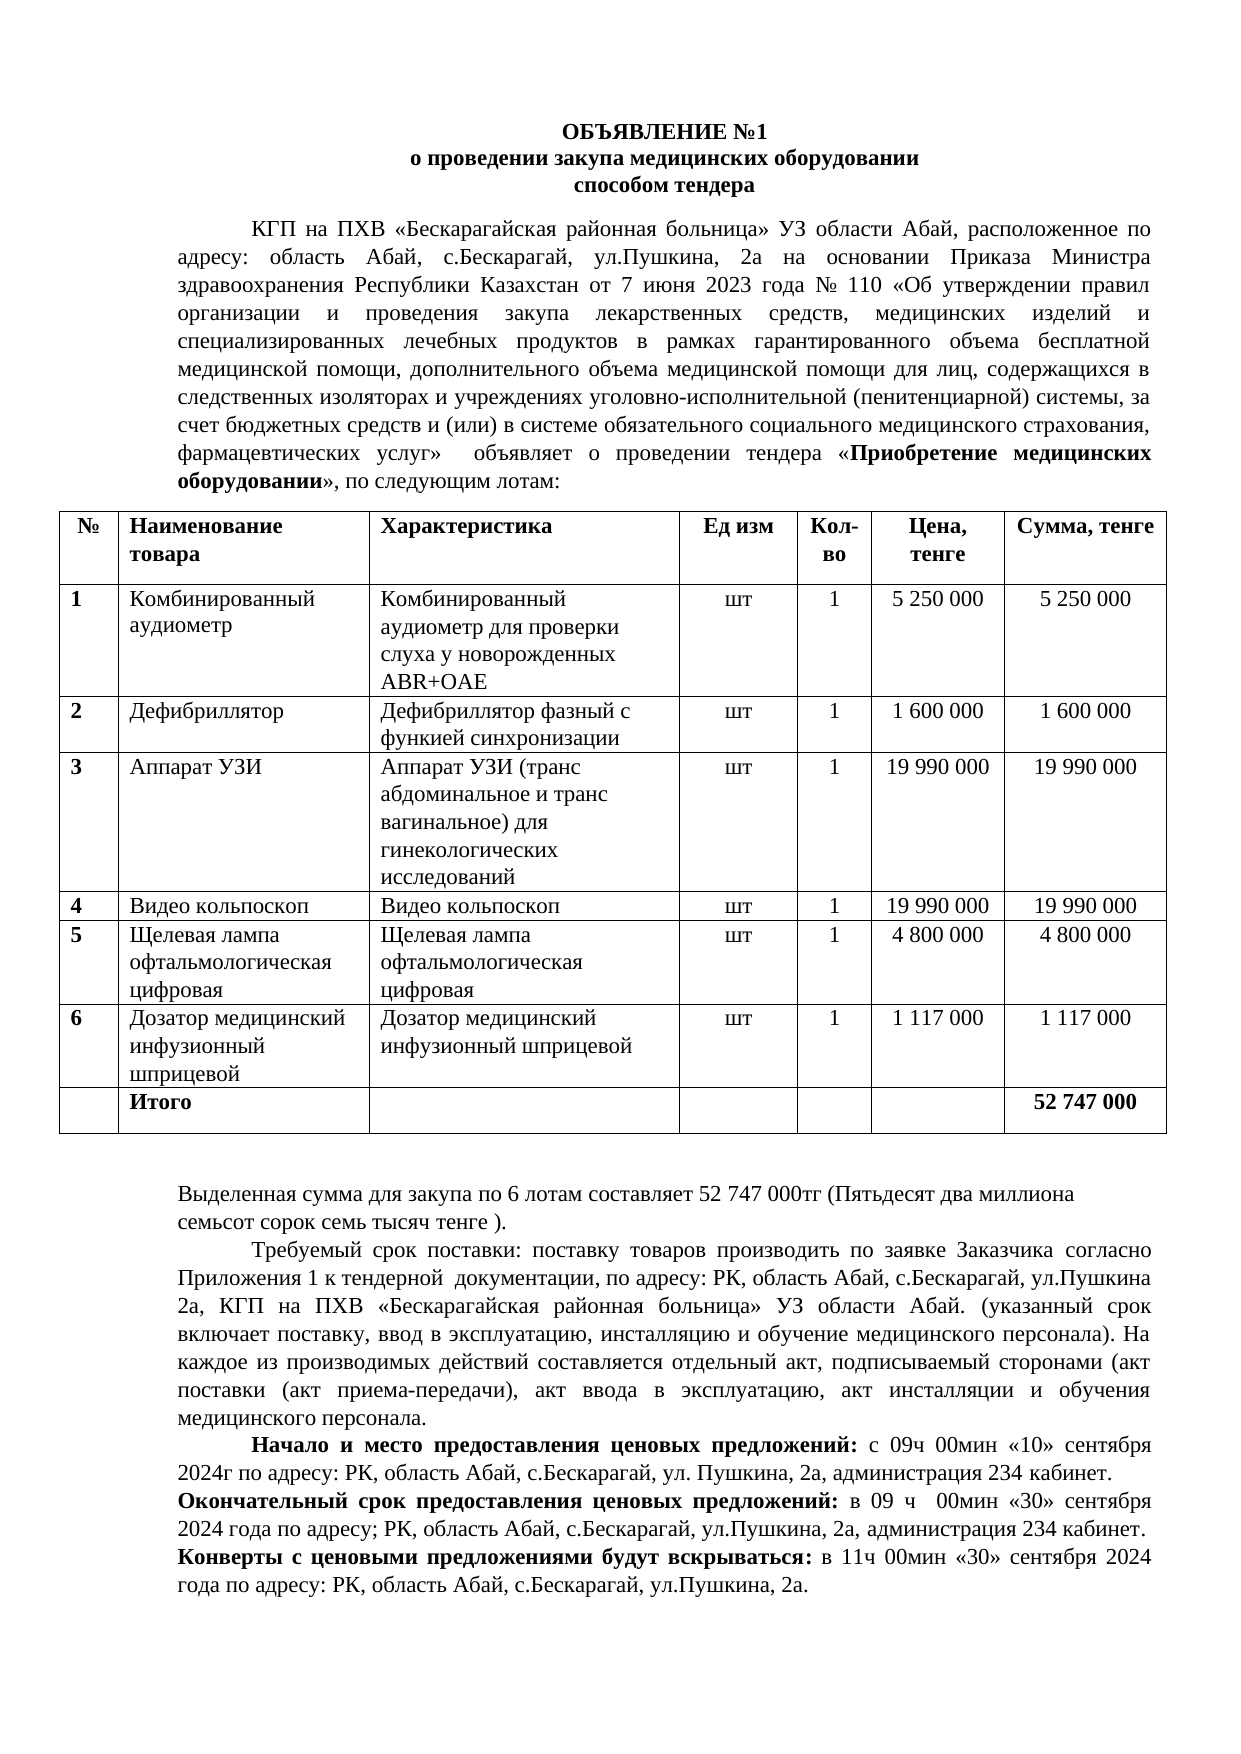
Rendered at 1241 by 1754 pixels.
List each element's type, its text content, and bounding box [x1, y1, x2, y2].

subtitle о проведении закупа медицинских оборудовании [177, 144, 1152, 171]
table_cell Щелевая лампа офтальмологическая цифровая [370, 921, 679, 1003]
table_cell 19 990 000 [1005, 753, 1166, 891]
table_cell 4 [60, 892, 118, 919]
table_cell Щелевая лампа офтальмологическая цифровая [119, 921, 369, 1003]
table_cell 5 250 000 [872, 585, 1004, 696]
table_cell 6 [60, 1005, 118, 1087]
table_cell шт [680, 697, 797, 752]
table_cell Дефибриллятор [119, 697, 369, 752]
subtitle ОБЪЯВЛЕНИЕ №1 [177, 118, 1152, 144]
table_cell Видео кольпоскоп [370, 892, 679, 919]
table_cell [798, 1088, 871, 1133]
table_cell шт [680, 585, 797, 696]
text Конверты с ценовыми предложениями будут вскрываться: в 11ч 00мин «30» сентября 2024 года по адресу: РК, область Абай, с.Бескарагай, ул.Пушкина, 2а. [177, 1543, 1152, 1597]
table_cell 1 [798, 585, 871, 696]
table_cell 3 [60, 753, 118, 891]
table_cell 1 117 000 [872, 1005, 1004, 1087]
table_cell Комбинированный аудиометр для проверки слуха у новорожденных ABR+OAE [370, 585, 679, 696]
table_cell 1 [798, 697, 871, 752]
table_cell [370, 1088, 679, 1133]
table_cell Комбинированный аудиометр [119, 585, 369, 696]
table_cell [680, 1088, 797, 1133]
text Выделенная сумма для закупа по 6 лотам составляет 52 747 000тг (Пятьдесят два миллиона семьсот сорок семь тысяч тенге ). [177, 1180, 1152, 1234]
table_cell Дозатор медицинский инфузионный шприцевой [370, 1005, 679, 1087]
table_cell 19 990 000 [872, 892, 1004, 919]
table_cell 1 [798, 1005, 871, 1087]
table_cell Видео кольпоскоп [119, 892, 369, 919]
table_header Сумма, тенге [1005, 512, 1166, 584]
text Окончательный срок предоставления ценовых предложений: в 09 ч 00мин «30» сентября 2024 года по адресу; РК, область Абай, с.Бескарагай, ул.Пушкина, 2а, администрация 234 кабинет. [177, 1487, 1152, 1542]
table_cell [872, 1088, 1004, 1133]
table_header Кол-во [798, 512, 871, 584]
table_header Цена, тенге [872, 512, 1004, 584]
text способом тендера [177, 171, 1152, 197]
table_cell 1 [798, 892, 871, 919]
table_cell [60, 1088, 118, 1133]
table_cell шт [680, 1005, 797, 1087]
table_header № [60, 512, 118, 584]
table_cell 1 600 000 [872, 697, 1004, 752]
table_cell 1 [60, 585, 118, 696]
table_cell Аппарат УЗИ (транс абдоминальное и транс вагинальное) для гинекологических исследований [370, 753, 679, 891]
text КГП на ПХВ «Бескарагайская районная больница» УЗ области Абай, расположенное по адресу: область Абай, с.Бескарагай, ул.Пушкина, 2а на основании Приказа Министра здравоохранения Республики Казахстан от 7 июня 2023 года № 110 «Об утверждении правил организации и проведения закупа лекарственных средств, медицинских изделий и специализированных лечебных продуктов в рамках гарантированного объема бесплатной медицинской помощи, дополнительного объема медицинской помощи для лиц, содержащихся в следственных изоляторах и учреждениях уголовно-исполнительной (пенитенциарной) системы, за счет бюджетных средств и (или) в системе обязательного социального медицинского страхования, фармацевтических услуг» объявляет о проведении тендера «Приобретение медицинских оборудовании», по следующим лотам: [177, 215, 1152, 493]
table_cell 19 990 000 [872, 753, 1004, 891]
table_cell 5 [60, 921, 118, 1003]
text Требуемый срок поставки: поставку товаров производить по заявке Заказчика согласно Приложения 1 к тендерной документации, по адресу: РК, область Абай, с.Бескарагай, ул.Пушкина 2а, КГП на ПХВ «Бескарагайская районная больница» УЗ области Абай. (указанный срок включает поставку, ввод в эксплуатацию, инсталляцию и обучение медицинского персонала). На каждое из производимых действий составляется отдельный акт, подписываемый сторонами (акт поставки (акт приема-передачи), акт ввода в эксплуатацию, акт инсталляции и обучения медицинского персонала. [177, 1236, 1152, 1430]
table_cell Аппарат УЗИ [119, 753, 369, 891]
table_cell 1 [798, 753, 871, 891]
table_cell шт [680, 753, 797, 891]
table_cell 1 [798, 921, 871, 1003]
text Начало и место предоставления ценовых предложений: с 09ч 00мин «10» сентября 2024г по адресу: РК, область Абай, с.Бескарагай, ул. Пушкина, 2а, администрация 234 кабинет. [177, 1432, 1152, 1486]
table_header Ед изм [680, 512, 797, 584]
table_cell Итого [119, 1088, 369, 1133]
table_header Наименование товара [119, 512, 369, 584]
table_cell Дефибриллятор фазный с функией синхронизации [370, 697, 679, 752]
table_cell 4 800 000 [872, 921, 1004, 1003]
table_cell 1 600 000 [1005, 697, 1166, 752]
table_cell 19 990 000 [1005, 892, 1166, 919]
table_cell шт [680, 921, 797, 1003]
table_cell 2 [60, 697, 118, 752]
table_cell 4 800 000 [1005, 921, 1166, 1003]
table_cell 1 117 000 [1005, 1005, 1166, 1087]
table_cell 52 747 000 [1005, 1088, 1166, 1133]
table_cell шт [680, 892, 797, 919]
table_cell Дозатор медицинский инфузионный шприцевой [119, 1005, 369, 1087]
table_cell 5 250 000 [1005, 585, 1166, 696]
table_header Характеристика [370, 512, 679, 584]
